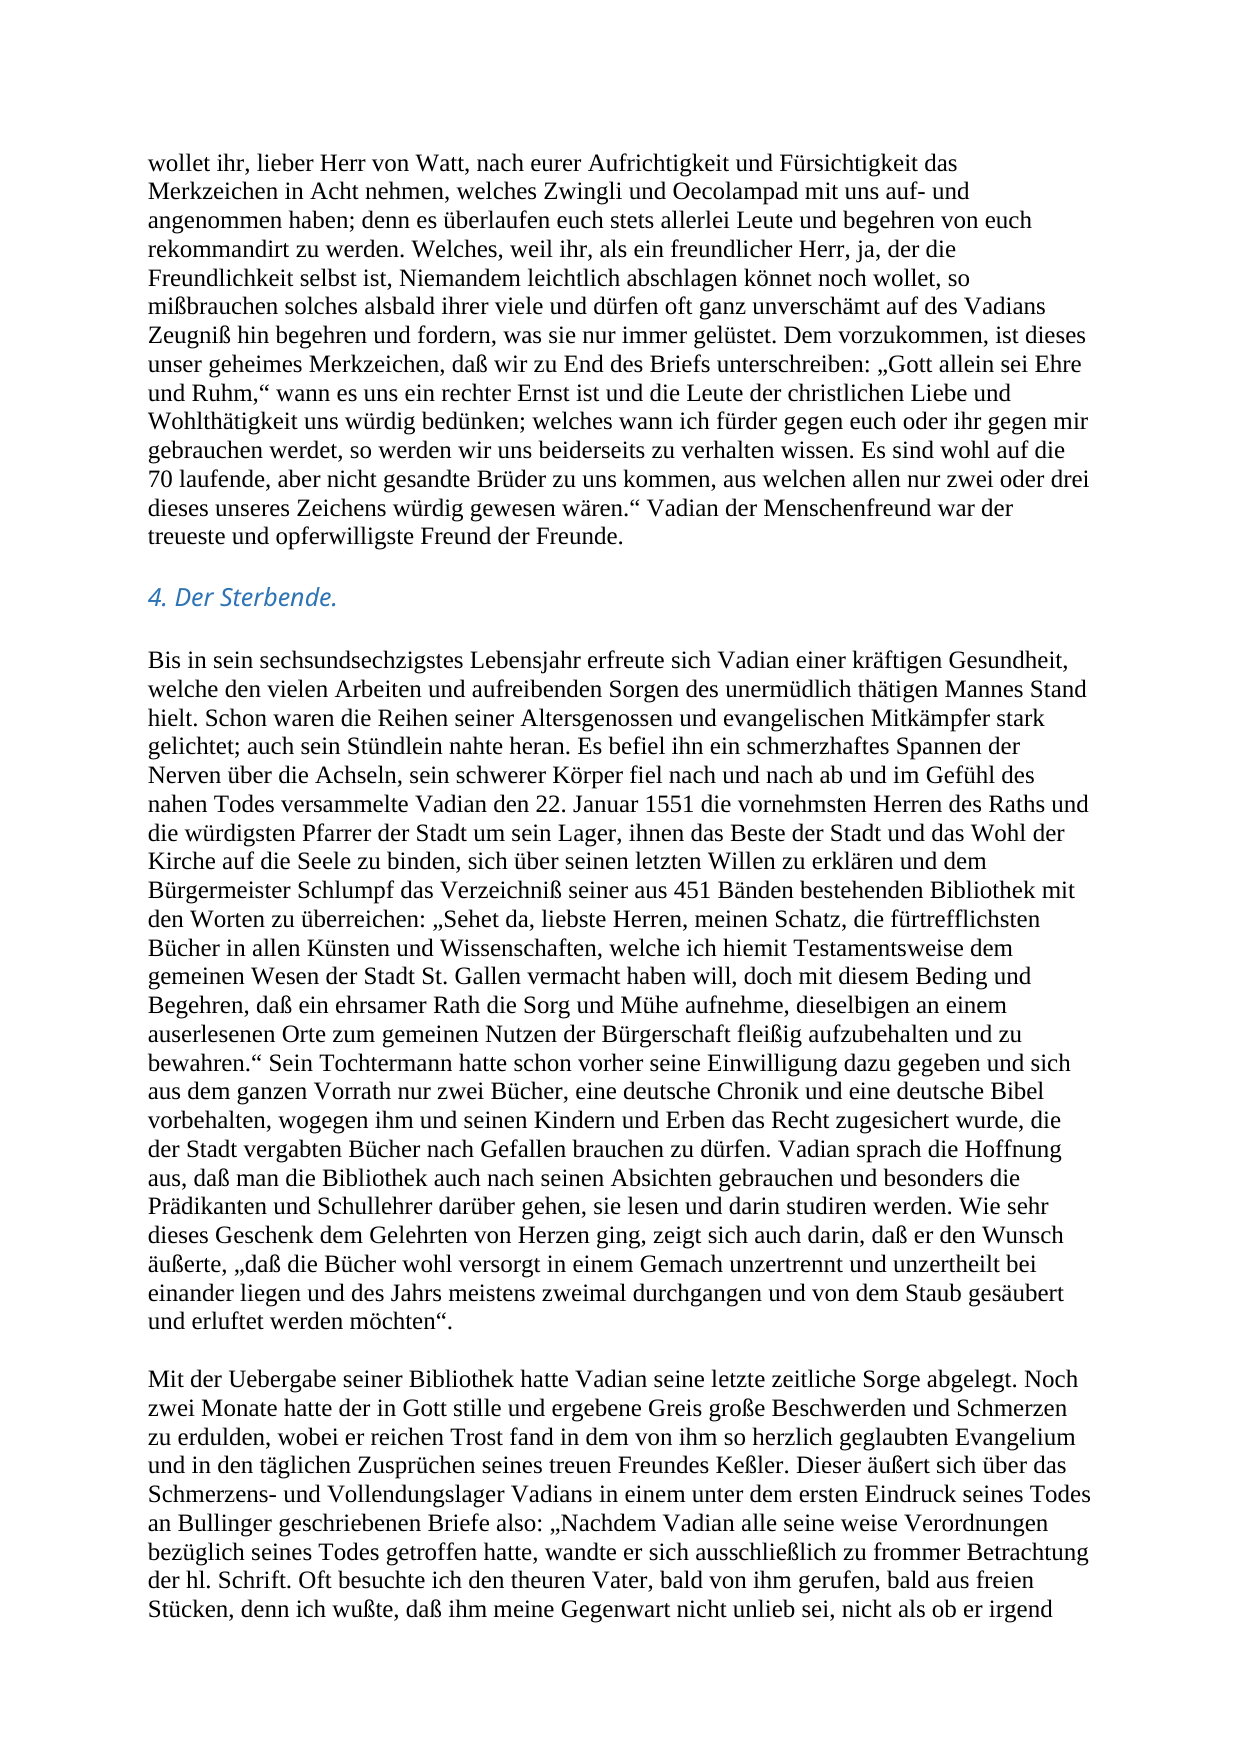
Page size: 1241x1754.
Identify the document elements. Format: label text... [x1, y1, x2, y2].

text Bis in sein sechsundsechzigstes Lebensjahr erfreute sich Vadian einer kräftigen Gesundheit, welche den vielen Arbeiten und aufreibenden Sorgen des unermüdlich thätigen Mannes Stand hielt. Schon waren die Reihen seiner Altersgenossen und evangelischen Mitkämpfer stark gelichtet; auch sein Stündlein nahte heran. Es befiel ihn ein schmerzhaftes Spannen der Nerven über die Achseln, sein schwerer Körper fiel nach und nach ab und im Gefühl des nahen Todes versammelte Vadian den 22. Januar 1551 die vornehmsten Herren des Raths und die würdigsten Pfarrer der Stadt um sein Lager, ihnen das Beste der Stadt und das Wohl der Kirche auf die Seele zu binden, sich über seinen letzten Willen zu erklären und dem Bürgermeister Schlumpf das Verzeichniß seiner aus 451 Bänden bestehenden Bibliothek mit den Worten zu überreichen: „Sehet da, liebste Herren, meinen Schatz, die fürtrefflichsten Bücher in allen Künsten und Wissenschaften, welche ich hiemit Testamentsweise dem gemeinen Wesen der Stadt St. Gallen vermacht haben will, doch mit diesem Beding und Begehren, daß ein ehrsamer Rath die Sorg und Mühe aufnehme, dieselbigen an einem auserlesenen Orte zum gemeinen Nutzen der Bürgerschaft fleißig aufzubehalten und zu bewahren.“ Sein Tochtermann hatte schon vorher seine Einwilligung dazu gegeben und sich aus dem ganzen Vorrath nur zwei Bücher, eine deutsche Chronik und eine deutsche Bibel vorbehalten, wogegen ihm und seinen Kindern und Erben das Recht zugesichert wurde, die der Stadt vergabten Bücher nach Gefallen brauchen zu dürfen. Vadian sprach die Hoffnung aus, daß man die Bibliothek auch nach seinen Absichten gebrauchen und besonders die Prädikanten und Schullehrer darüber gehen, sie lesen und darin studiren werden. Wie sehr dieses Geschenk dem Gelehrten von Herzen ging, zeigt sich auch darin, daß er den Wunsch äußerte, „daß die Bücher wohl versorgt in einem Gemach unzertrennt und unzertheilt bei einander liegen und des Jahrs meistens zweimal durchgangen und von dem Staub gesäubert und erluftet werden möchten“. [148, 645, 1093, 1335]
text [148, 148, 1093, 550]
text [148, 1364, 1093, 1623]
subtitle 4. Der Sterbende. [148, 579, 1093, 613]
